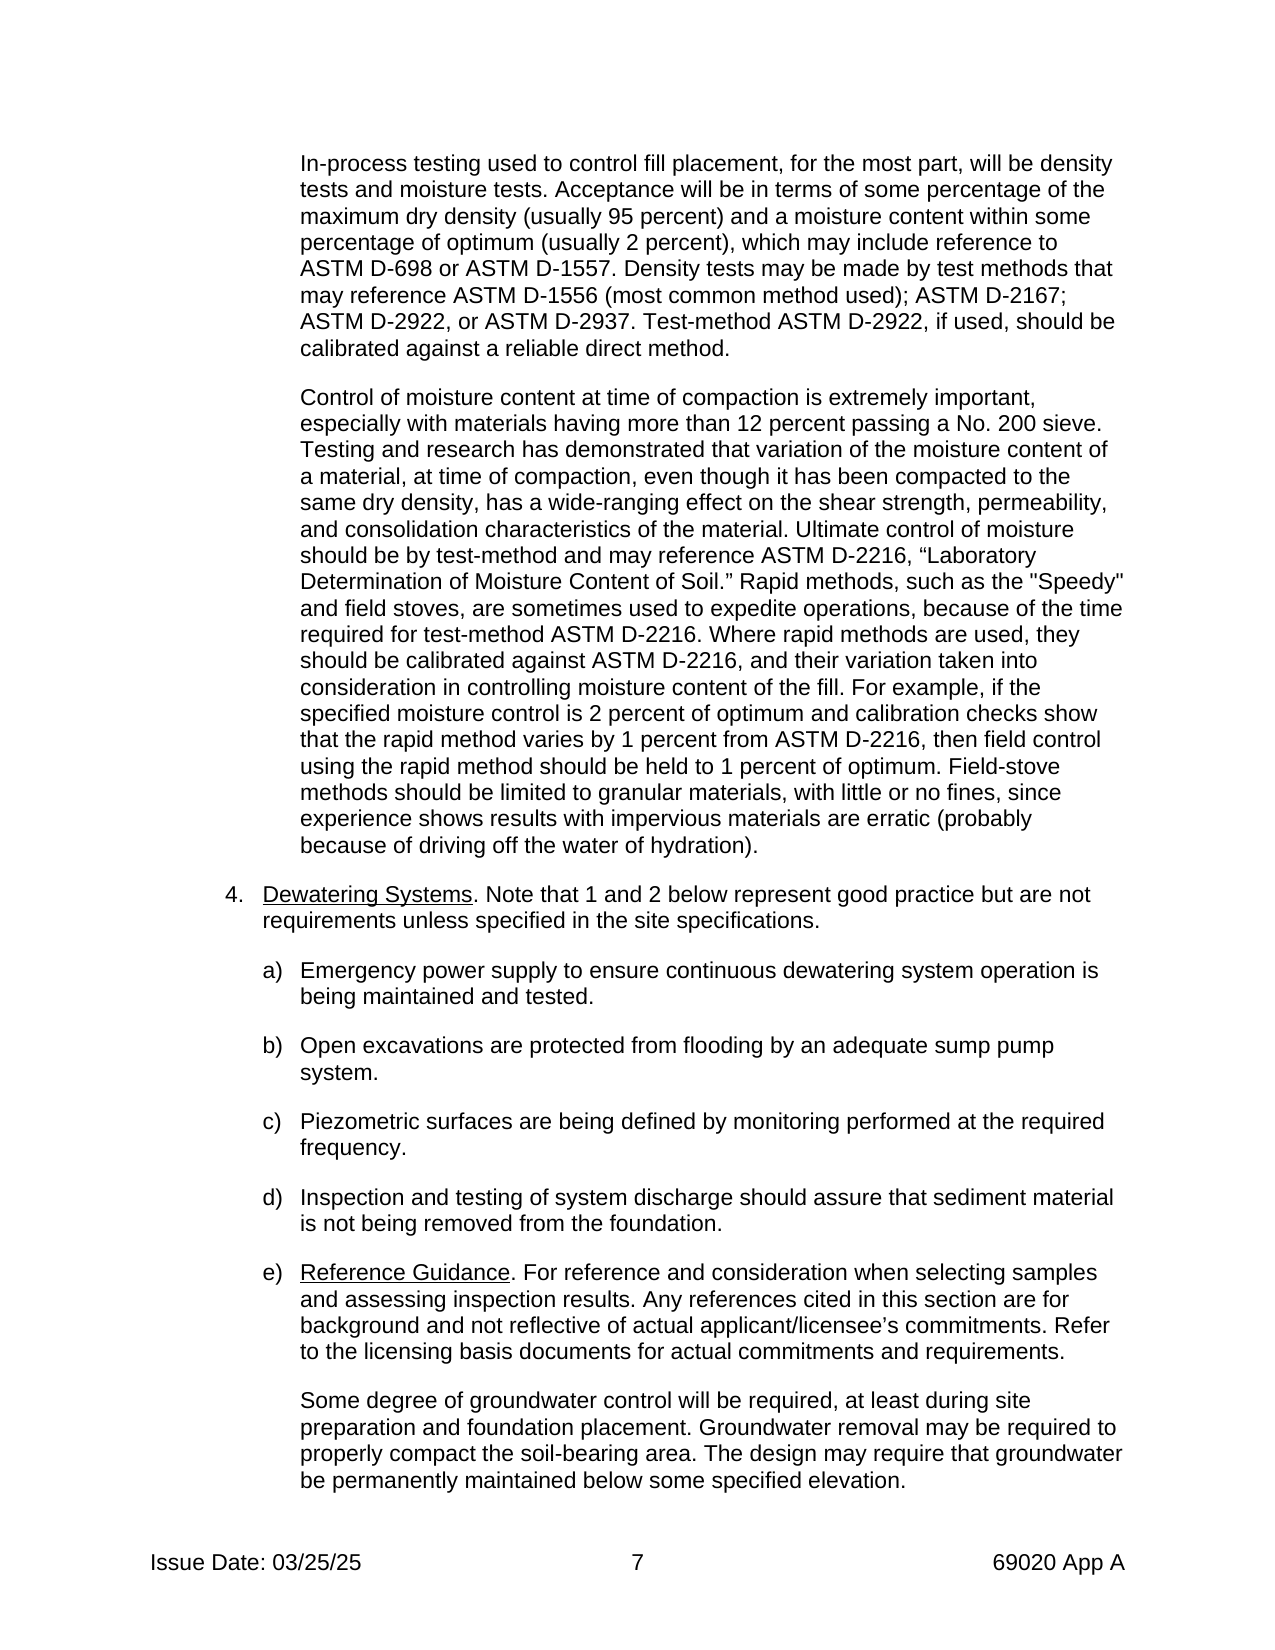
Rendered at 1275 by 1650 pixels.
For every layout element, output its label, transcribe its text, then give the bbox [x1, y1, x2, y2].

list Emergency power supply to ensure continuous dewatering system operation is being maintained and tested. [262, 957, 1125, 1009]
list Reference Guidance. For reference and consideration when selecting samples and assessing inspection results. Any references cited in this section are for background and not reflective of actual applicant/licensee’s commitments. Refer to the licensing basis documents for actual commitments and requirements. [262, 1259, 1125, 1364]
list Open excavations are protected from flooding by an adequate sump pump system. [262, 1032, 1125, 1085]
text Control of moisture content at time of compaction is extremely important, especially with materials having more than 12 percent passing a No. 200 sieve. Testing and research has demonstrated that variation of the moisture content of a material, at time of compaction, even though it has been compacted to the same dry density, has a wide-ranging effect on the shear strength, permeability, and consolidation characteristics of the material. Ultimate control of moisture should be by test-method and may reference ASTM D-2216, “Laboratory Determination of Moisture Content of Soil.” Rapid methods, such as the "Speedy" and field stoves, are sometimes used to expedite operations, because of the time required for test-method ASTM D-2216. Where rapid methods are used, they should be calibrated against ASTM D-2216, and their variation taken into consideration in controlling moisture content of the fill. For example, if the specified moisture control is 2 percent of optimum and calibration checks show that the rapid method varies by 1 percent from ASTM D-2216, then field control using the rapid method should be held to 1 percent of optimum. Field-stove methods should be limited to granular materials, with little or no fines, since experience shows results with impervious materials are erratic (probably because of driving off the water of hydration). [300, 384, 1125, 858]
text Some degree of groundwater control will be required, at least during site preparation and foundation placement. Groundwater removal may be required to properly compact the soil-bearing area. The design may require that groundwater be permanently maintained below some specified elevation. [300, 1387, 1125, 1493]
list Piezometric surfaces are being defined by monitoring performed at the required frequency. [262, 1108, 1125, 1161]
list Dewatering Systems. Note that 1 and 2 below represent good practice but are not requirements unless specified in the site specifications. [225, 881, 1125, 934]
text In-process testing used to control fill placement, for the most part, will be density tests and moisture tests. Acceptance will be in terms of some percentage of the maximum dry density (usually 95 percent) and a moisture content within some percentage of optimum (usually 2 percent), which may include reference to ASTM D-698 or ASTM D-1557. Density tests may be made by test methods that may reference ASTM D-1556 (most common method used); ASTM D-2167; ASTM D-2922, or ASTM D-2937. Test-method ASTM D-2922, if used, should be calibrated against a reliable direct method. [300, 150, 1125, 361]
list Inspection and testing of system discharge should assure that sediment material is not being removed from the foundation. [262, 1183, 1125, 1236]
